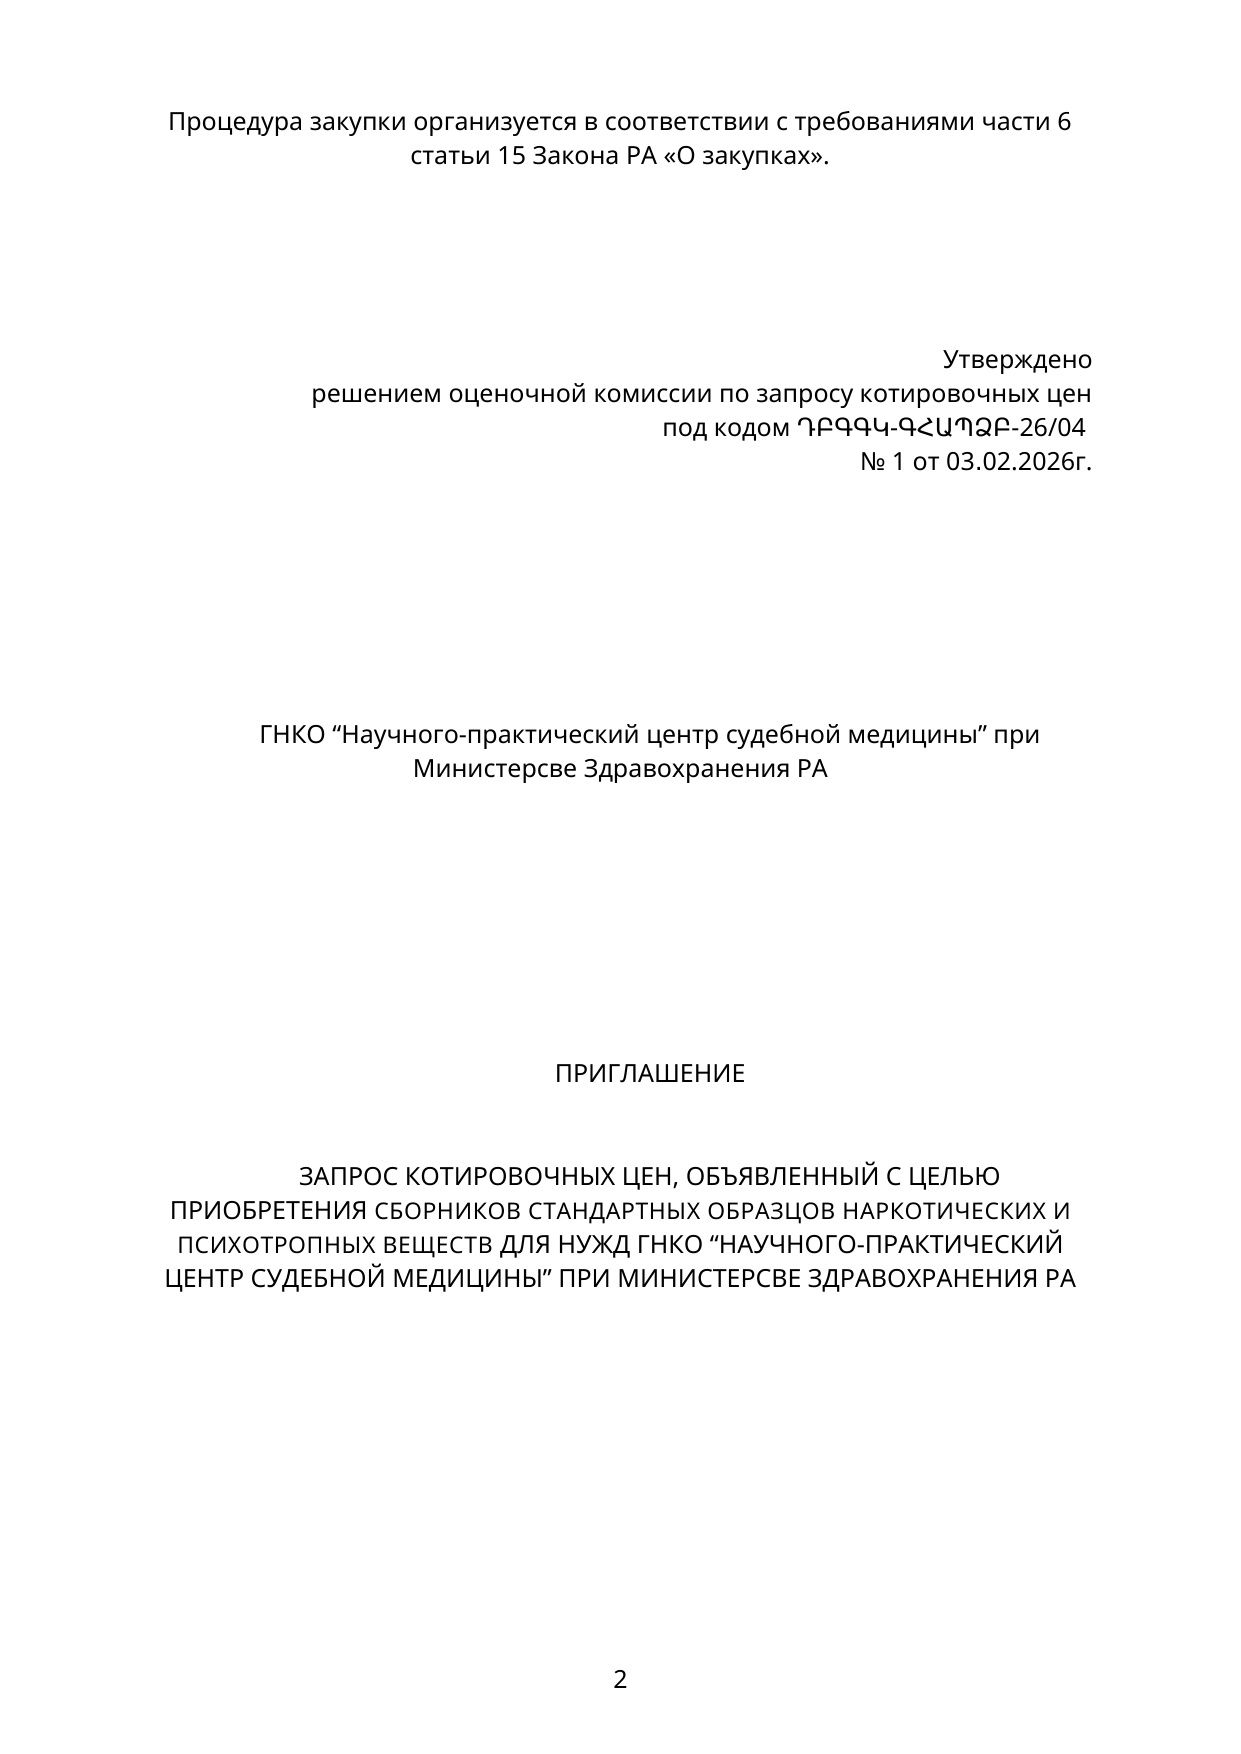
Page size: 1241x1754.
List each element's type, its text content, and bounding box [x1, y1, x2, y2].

text ЗАПРОС КОТИРОВОЧНЫХ ЦЕН, ОБЪЯВЛЕННЫЙ С ЦЕЛЬЮ ПРИОБРЕТЕНИЯ СБОРНИКОВ СТАНДАРТНЫХ ОБРАЗЦОВ НАРКОТИЧЕСКИХ И ПСИХОТРОПНЫХ ВЕЩЕСТВ ДЛЯ НУЖД ГНКО “НАУЧНОГО-ПРАКТИЧЕСКИЙ ЦЕНТР СУДЕБНОЙ МЕДИЦИНЫ” ПРИ МИНИСТЕРСВЕ ЗДРАВОХРАНЕНИЯ РА [148, 1158, 1093, 1294]
text ГНКО “Научного-практический центр судебной медицины” при Министерсве Здравохранения РА [148, 716, 1093, 784]
text Утверждено [148, 342, 1092, 376]
text под кодом ԴԲԳԳԿ-ԳՀԱՊՁԲ-26/04 № 1 от 03.02.2026г. [148, 410, 1092, 478]
text решением оценочной комиссии по запросу котировочных цен [148, 376, 1092, 410]
text Процедура закупки организуется в соответствии с требованиями части 6 статьи 15 Закона РА «О закупках». [148, 103, 1092, 172]
text ПРИГЛАШЕНИЕ [148, 1056, 1093, 1090]
